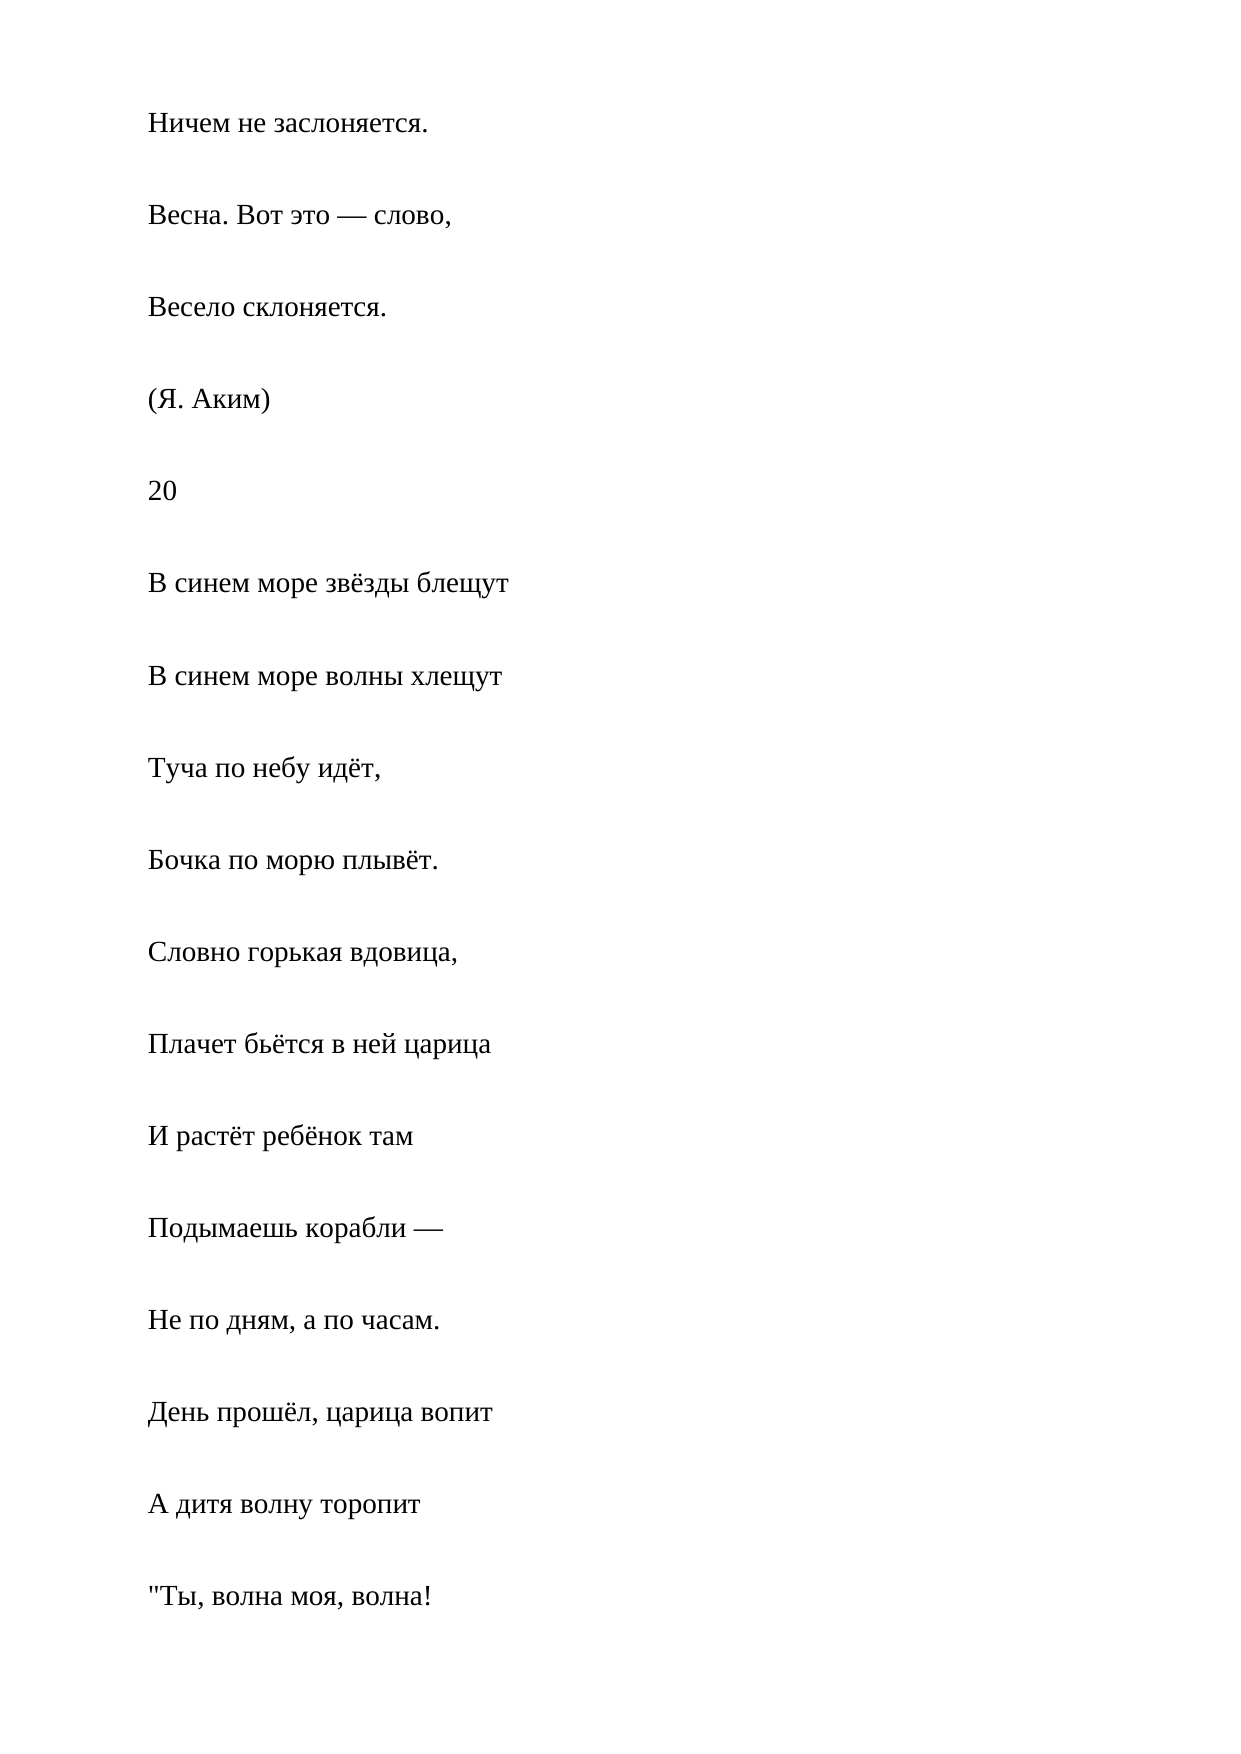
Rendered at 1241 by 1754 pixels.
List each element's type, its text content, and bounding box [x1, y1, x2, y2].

text Весна. Вот это — слово, [148, 197, 1181, 231]
text Весело склоняется. [148, 289, 1181, 323]
text В синем море волны хлещут [148, 658, 1181, 691]
text (Я. Аким) [148, 381, 1181, 415]
text Туча по небу идёт, [148, 750, 1181, 783]
text Словно горькая вдовица, [148, 934, 1181, 967]
text И растёт ребёнок там [148, 1118, 1181, 1152]
text Не по дням, а по часам. [148, 1302, 1181, 1336]
text В синем море звёзды блещут [148, 566, 1181, 599]
text Бочка по морю плывёт. [148, 842, 1181, 875]
text Подымаешь корабли — [148, 1210, 1181, 1244]
text "Ты, волна моя, волна! [148, 1578, 1181, 1612]
text А дитя волну торопит [148, 1486, 1181, 1520]
text День прошёл, царица вопит [148, 1394, 1181, 1428]
text Ничем не заслоняется. [148, 105, 1181, 139]
text 20 [148, 473, 1181, 507]
text Плачет бьётся в ней царица [148, 1026, 1181, 1059]
